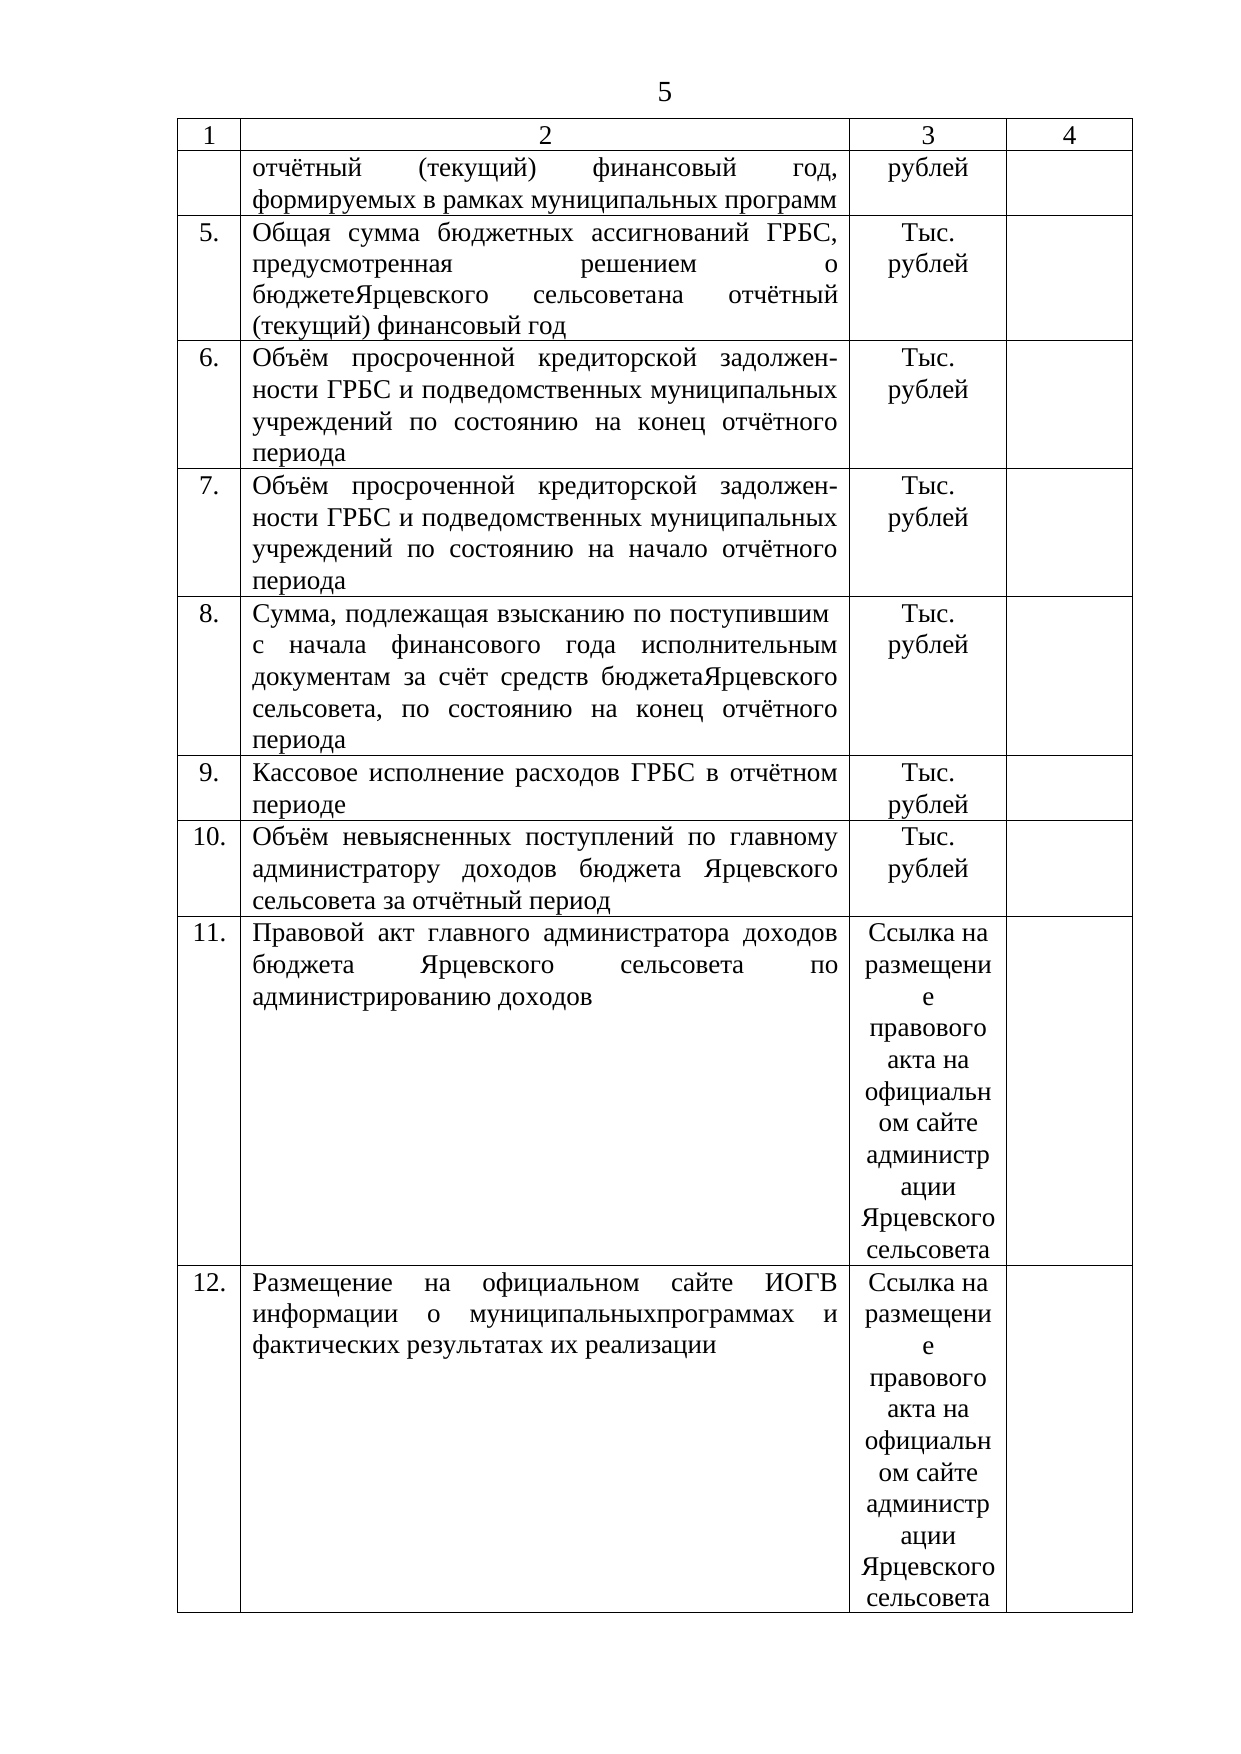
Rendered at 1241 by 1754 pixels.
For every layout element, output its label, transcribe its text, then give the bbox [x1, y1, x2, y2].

table_cell 10. [178, 821, 240, 916]
table_cell [1007, 917, 1132, 1265]
table_cell Тыс. рублей [850, 469, 1006, 596]
table_cell Тыс. рублей [850, 151, 1006, 215]
table_cell [1007, 597, 1132, 755]
table_cell 6. [178, 341, 240, 468]
table_cell [1007, 216, 1132, 340]
table_cell Тыс. рублей [850, 216, 1006, 340]
table_cell 7. [178, 469, 240, 596]
table_cell [1007, 756, 1132, 819]
table_header 2 [241, 119, 849, 150]
table_cell 12. [178, 1266, 240, 1612]
table_cell Объём просроченной кредиторской задолжен- ности ГРБС и подведомственных муниципальных учреждений по состоянию на начало отчётного периода [241, 469, 849, 596]
table_cell 5. [178, 216, 240, 340]
table_cell Кассовое исполнение расходов ГРБС в отчётном периоде [241, 756, 849, 819]
table_cell Правовой акт главного администратора доходов бюджета Ярцевского сельсовета по администрированию доходов [241, 917, 849, 1265]
table_cell 9. [178, 756, 240, 819]
table_cell Тыс. рублей [850, 597, 1006, 755]
table_header 4 [1007, 119, 1132, 150]
table_cell [1007, 821, 1132, 916]
table_cell Общая сумма бюджетных ассигнований ГРБС, предусмотренная решением о бюджетеЯрцевского сельсоветана отчётный (текущий) финансовый год [241, 216, 849, 340]
table_cell [1007, 151, 1132, 215]
table_cell Ссылка на размещение правового акта на официальном сайте администрации Ярцевского сельсовета [850, 1266, 1006, 1612]
table_cell [1007, 469, 1132, 596]
table_cell Тыс. рублей [850, 821, 1006, 916]
table_cell Объём невыясненных поступлений по главному администратору доходов бюджета Ярцевского сельсовета за отчётный период [241, 821, 849, 916]
table_cell Сумма, подлежащая взысканию по поступившим с начала финансового года исполнительным документам за счёт средств бюджетаЯрцевского сельсовета, по состоянию на конец отчётного периода [241, 597, 849, 755]
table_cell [241, 151, 849, 215]
table_cell 4. [178, 151, 240, 215]
table_cell Тыс. рублей [850, 756, 1006, 819]
table_cell Ссылка на размещение правового акта на официальном сайте администрации Ярцевского сельсовета [850, 917, 1006, 1265]
table_header 1 [178, 119, 240, 150]
table_cell Размещение на официальном сайте ИОГВ информации о муниципальныхпрограммах и фактических результатах их реализации [241, 1266, 849, 1612]
table_header 3 [850, 119, 1006, 150]
table_cell [1007, 1266, 1132, 1612]
table_cell 11. [178, 917, 240, 1265]
table_cell Объём просроченной кредиторской задолжен- ности ГРБС и подведомственных муниципальных учреждений по состоянию на конец отчётного периода [241, 341, 849, 468]
table_cell [1007, 341, 1132, 468]
table_cell Тыс. рублей [850, 341, 1006, 468]
table_cell 8. [178, 597, 240, 755]
